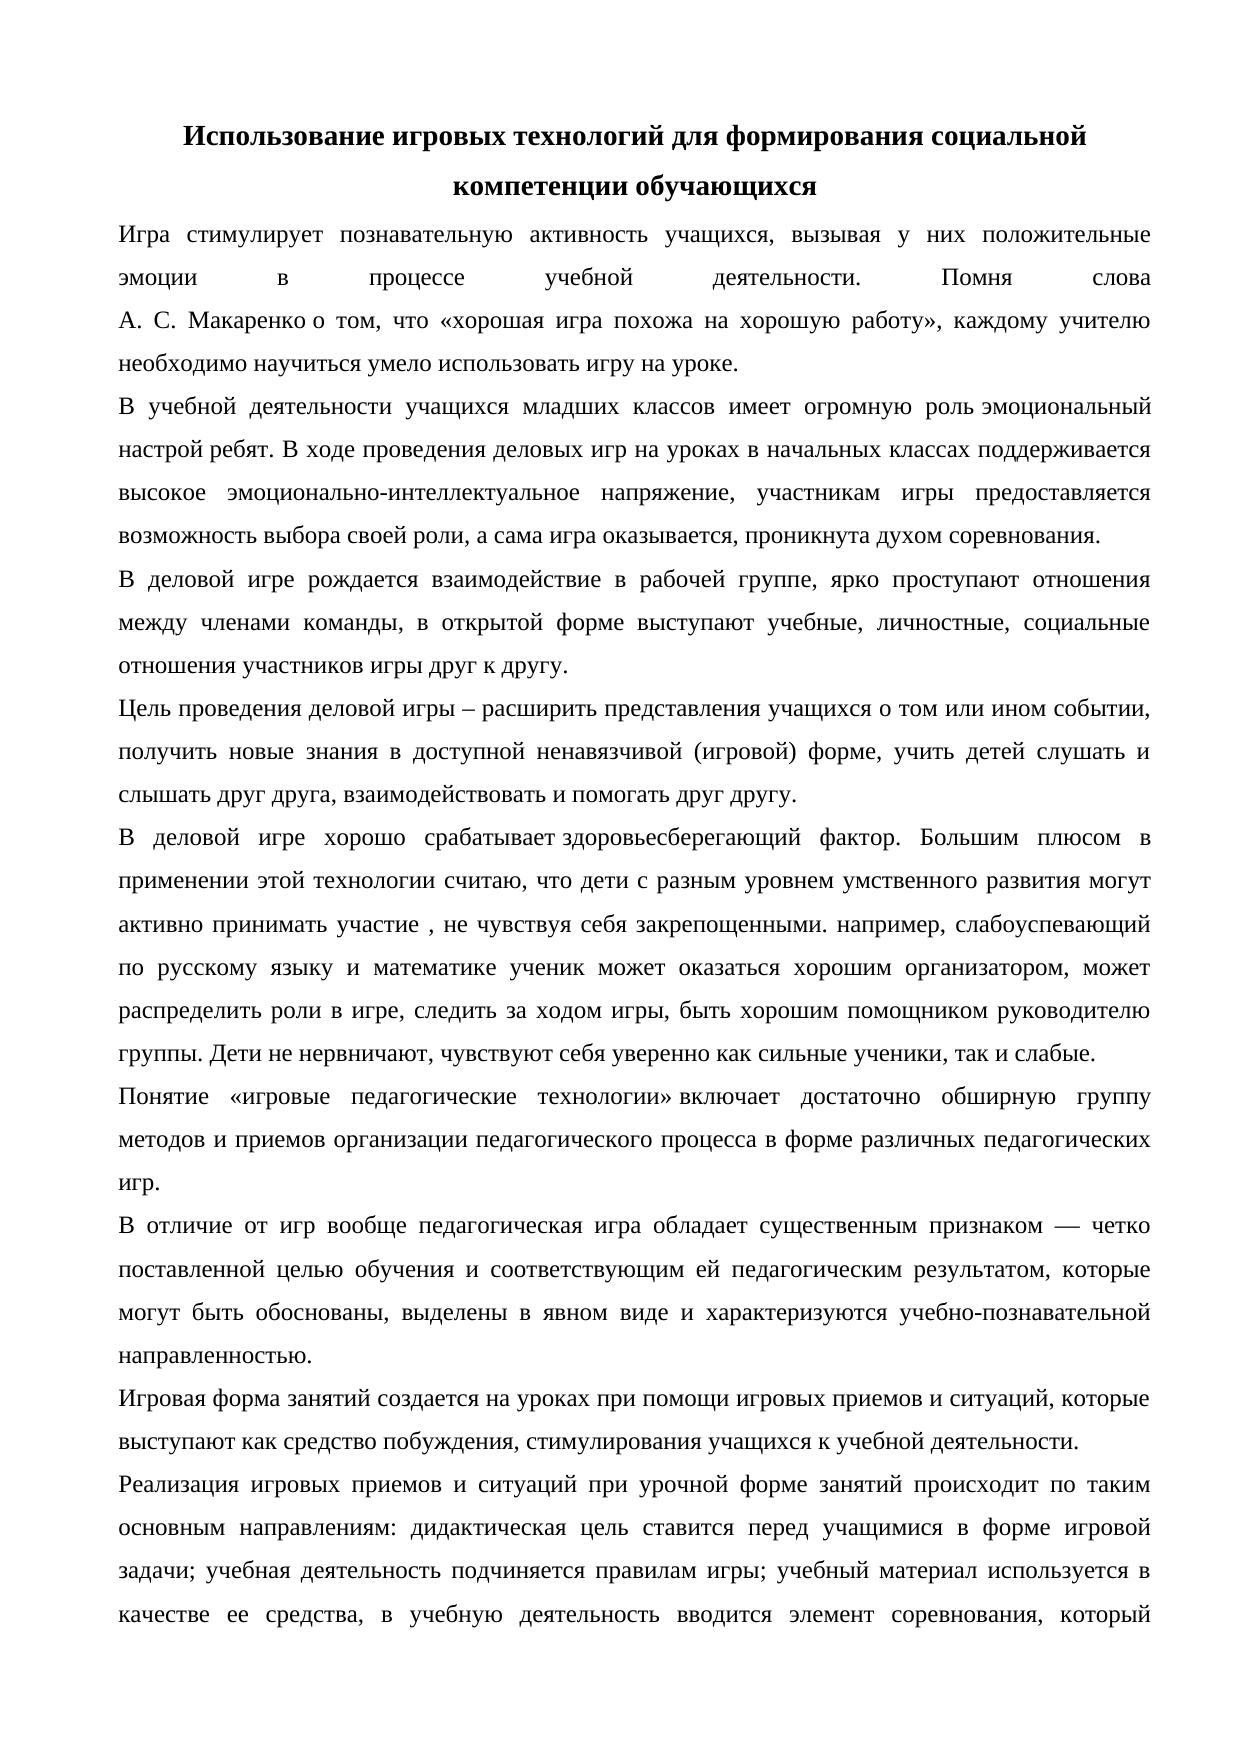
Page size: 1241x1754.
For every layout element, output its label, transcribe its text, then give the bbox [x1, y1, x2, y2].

text Игра стимулирует познавательную активность учащихся, вызывая у них положительные эмоции в процессе учебной деятельности. Помня слова А. С. Макаренко о том, что «хорошая игра похожа на хорошую работу», каждому учителю необходимо научиться умело использовать игру на уроке. [118, 219, 1152, 377]
text Игровая форма занятий создается на уроках при помощи игровых приемов и ситуаций, которые выступают как средство побуждения, стимулирования учащихся к учебной деятельности. [118, 1383, 1152, 1455]
text Использование игровых технологий для формирования социальной компетенции обучающихся [118, 118, 1152, 202]
text В деловой игре рождается взаимодействие в рабочей группе, ярко проступают отношения между членами команды, в открытой форме выступают учебные, личностные, социальные отношения участников игры друг к другу. [118, 564, 1152, 679]
text Понятие «игровые педагогические технологии» включает достаточно обширную группу методов и приемов организации педагогического процесса в форме различных педагогических игр. [118, 1081, 1152, 1196]
text В учебной деятельности учащихся младших классов имеет огромную роль эмоциональный настрой ребят. В ходе проведения деловых игр на уроках в начальных классах поддерживается высокое эмоционально-интеллектуальное напряжение, участникам игры предоставляется возможность выбора своей роли, а сама игра оказывается, проникнута духом соревнования. [118, 391, 1152, 549]
text В отличие от игр вообще педагогическая игра обладает существенным признаком — четко поставленной целью обучения и соответствующим ей педагогическим результатом, которые могут быть обоснованы, выделены в явном виде и характеризуются учебно-познавательной направленностью. [118, 1211, 1152, 1369]
text В деловой игре хорошо срабатывает здоровьесберегающий фактор. Большим плюсом в применении этой технологии считаю, что дети с разным уровнем умственного развития могут активно принимать участие , не чувствуя себя закрепощенными. например, слабоуспевающий по русскому языку и математике ученик может оказаться хорошим организатором, может распределить роли в игре, следить за ходом игры, быть хорошим помощником руководителю группы. Дети не нервничают, чувствуют себя уверенно как сильные ученики, так и слабые. [118, 822, 1152, 1067]
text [118, 1469, 1152, 1627]
text Цель проведения деловой игры – расширить представления учащихся о том или ином событии, получить новые знания в доступной ненавязчивой (игровой) форме, учить детей слушать и слышать друг друга, взаимодействовать и помогать друг другу. [118, 693, 1152, 808]
